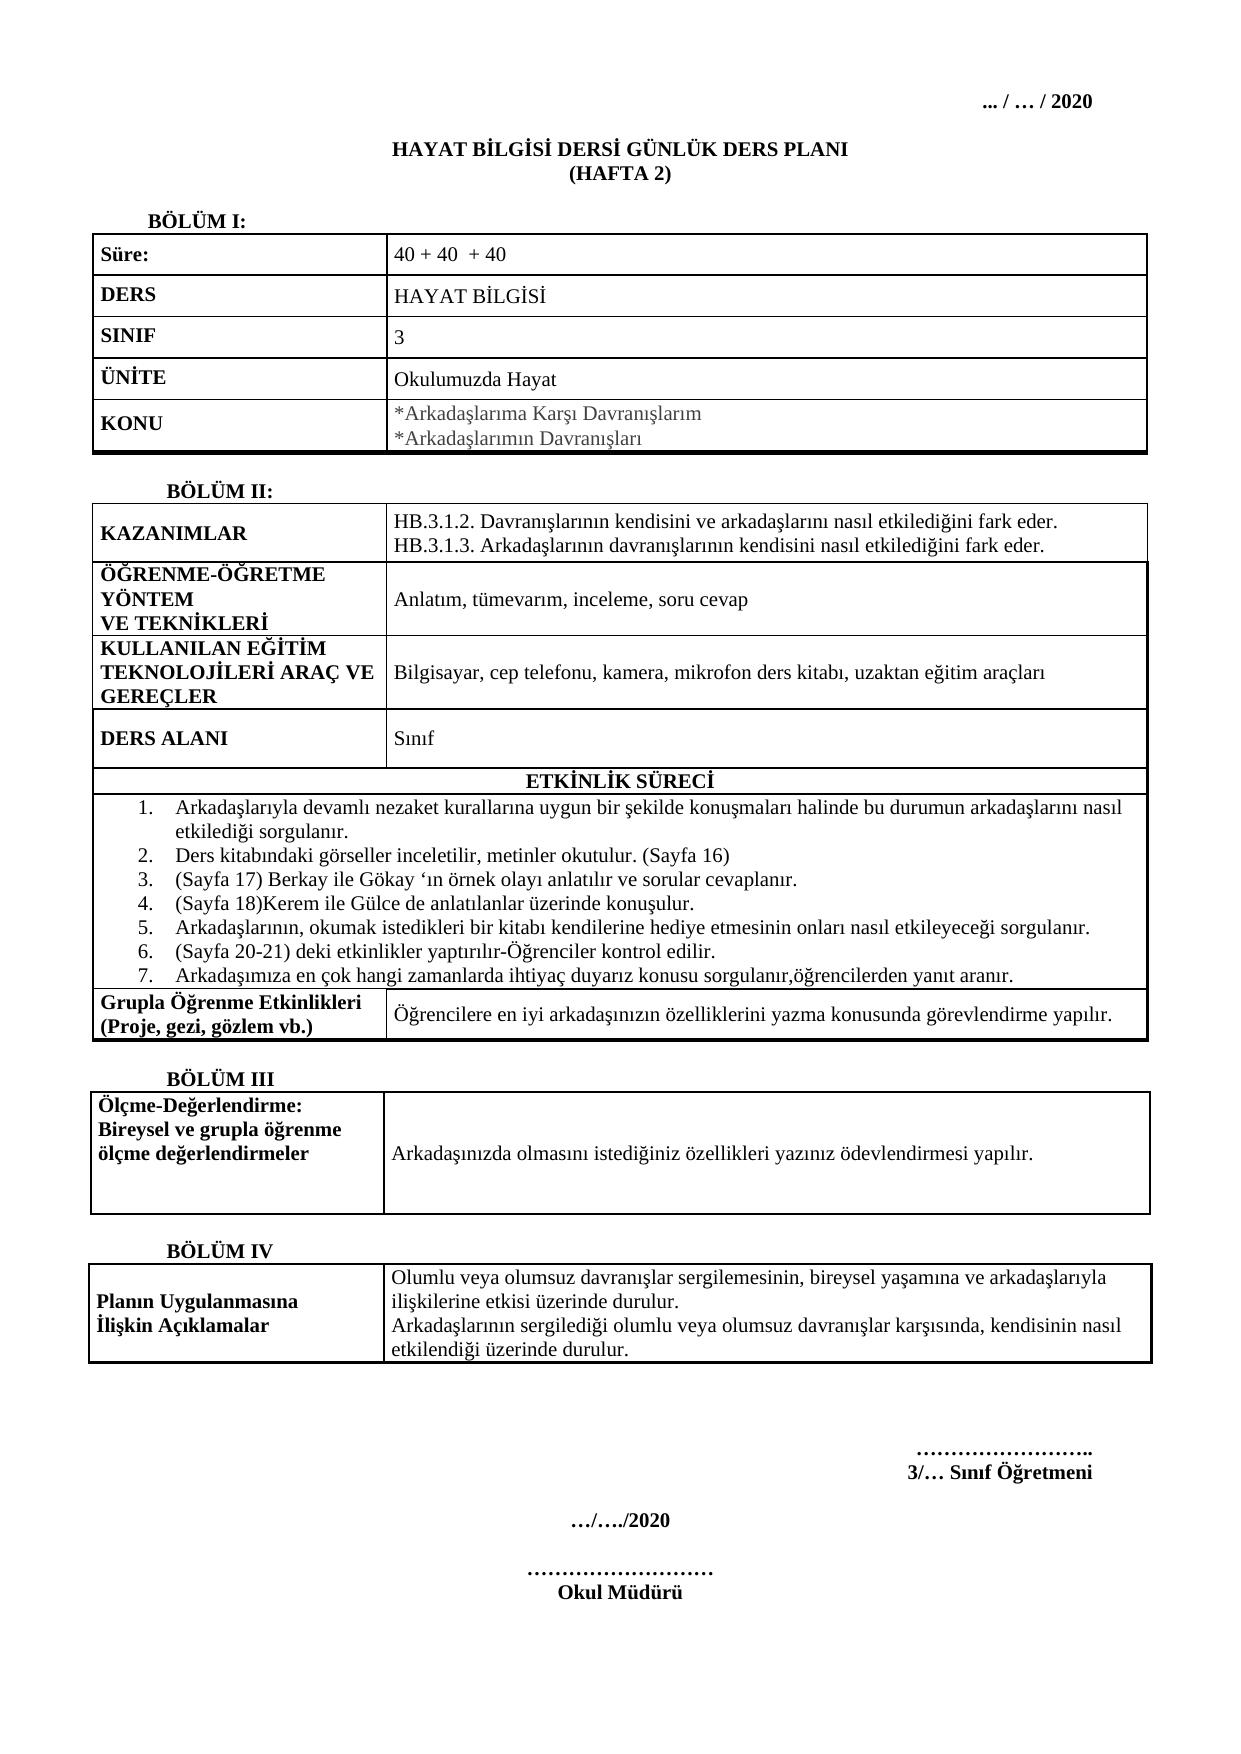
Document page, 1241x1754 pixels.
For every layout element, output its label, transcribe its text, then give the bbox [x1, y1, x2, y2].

table_header Planın Uygulanmasına İlişkin Açıklamalar [90, 1265, 383, 1361]
table_cell Sınıf [387, 710, 1146, 767]
table_cell SINIF [94, 317, 386, 357]
text BÖLÜM II: [148, 479, 1092, 503]
table_cell Bilgisayar, cep telefonu, kamera, mikrofon ders kitabı, uzaktan eğitim araçları [387, 636, 1146, 708]
table_cell Grupla Öğrenme Etkinlikleri (Proje, gezi, gözlem vb.) [94, 989, 386, 1038]
text 3/… Sınıf Öğretmeni [148, 1460, 1092, 1484]
table_header Süre: [94, 235, 386, 274]
table_header Arkadaşınızda olmasını istediğiniz özellikleri yazınız ödevlendirmesi yapılır. [385, 1093, 1149, 1213]
text (HAFTA 2) [148, 161, 1092, 185]
table_cell *Arkadaşlarıma Karşı Davranışlarım *Arkadaşlarımın Davranışları [388, 400, 1146, 450]
table_header HB.3.1.2. Davranışlarının kendisini ve arkadaşlarını nasıl etkilediğini fark eder. HB.3.1.3. Arkadaşlarının davranışlarının kendisini nasıl etkilediğini fark eder. [387, 504, 1147, 561]
text BÖLÜM I: [148, 209, 1092, 233]
table_cell 3 [388, 317, 1146, 357]
table_cell Öğrencilere en iyi arkadaşınızın özelliklerini yazma konusunda görevlendirme yapılır. [387, 990, 1146, 1038]
text ... / … / 2020 [148, 89, 1092, 113]
table_header Ölçme-Değerlendirme: Bireysel ve grupla öğrenme ölçme değerlendirmeler [92, 1093, 383, 1213]
table_cell KONU [94, 400, 386, 450]
table_cell DERS ALANI [94, 710, 386, 767]
subtitle BÖLÜM III [148, 1066, 1092, 1091]
text …………………….. [148, 1436, 1092, 1460]
table_header KAZANIMLAR [93, 504, 386, 561]
table_cell ETKİNLİK SÜRECİ [94, 769, 1146, 793]
subtitle BÖLÜM IV [148, 1239, 1092, 1263]
table_cell Okulumuzda Hayat [388, 359, 1146, 398]
table_cell DERS [94, 276, 386, 316]
table_header 40 + 40 + 40 [388, 235, 1146, 274]
table_cell ÖĞRENME-ÖĞRETME YÖNTEM VE TEKNİKLERİ [93, 563, 386, 634]
table_cell HAYAT BİLGİSİ [388, 276, 1146, 316]
table_cell Anlatım, tümevarım, inceleme, soru cevap [387, 563, 1146, 634]
text …/…./2020 [148, 1508, 1092, 1532]
table_header Olumlu veya olumsuz davranışlar sergilemesinin, bireysel yaşamına ve arkadaşlarıyla ilişkilerine etkisi üzerinde durulur. Arkadaşlarının sergilediği olumlu veya olumsuz davranışlar karşısında, kendisinin nasıl etkilendiği üzerinde durulur. [385, 1265, 1150, 1361]
table_cell ÜNİTE [94, 359, 386, 398]
text HAYAT BİLGİSİ DERSİ GÜNLÜK DERS PLANI [148, 137, 1092, 161]
text Okul Müdürü [148, 1580, 1092, 1604]
table_cell Arkadaşlarıyla devamlı nezaket kurallarına uygun bir şekilde konuşmaları halinde bu durumun arkadaşlarını nasıl etkilediği sorgulanır. Ders kitabındaki görseller inceletilir, metinler okutulur. (Sayfa 16) (Sayfa 17) Berkay ile Gökay ‘ın örnek olayı anlatılır ve sorular cevaplanır. (Sayfa 18)Kerem ile Gülce de anlatılanlar üzerinde konuşulur. Arkadaşlarının, okumak istedikleri bir kitabı kendilerine hediye etmesinin onları nasıl etkileyeceği sorgulanır. (Sayfa 20-21) deki etkinlikler yaptırılır-Öğrenciler kontrol edilir. Arkadaşımıza en çok hangi zamanlarda ihtiyaç duyarız konusu sorgulanır,öğrencilerden yanıt aranır. [94, 795, 1146, 987]
text ……………………… [148, 1556, 1092, 1580]
table_cell KULLANILAN EĞİTİM TEKNOLOJİLERİ ARAÇ VE GEREÇLER [93, 636, 386, 708]
